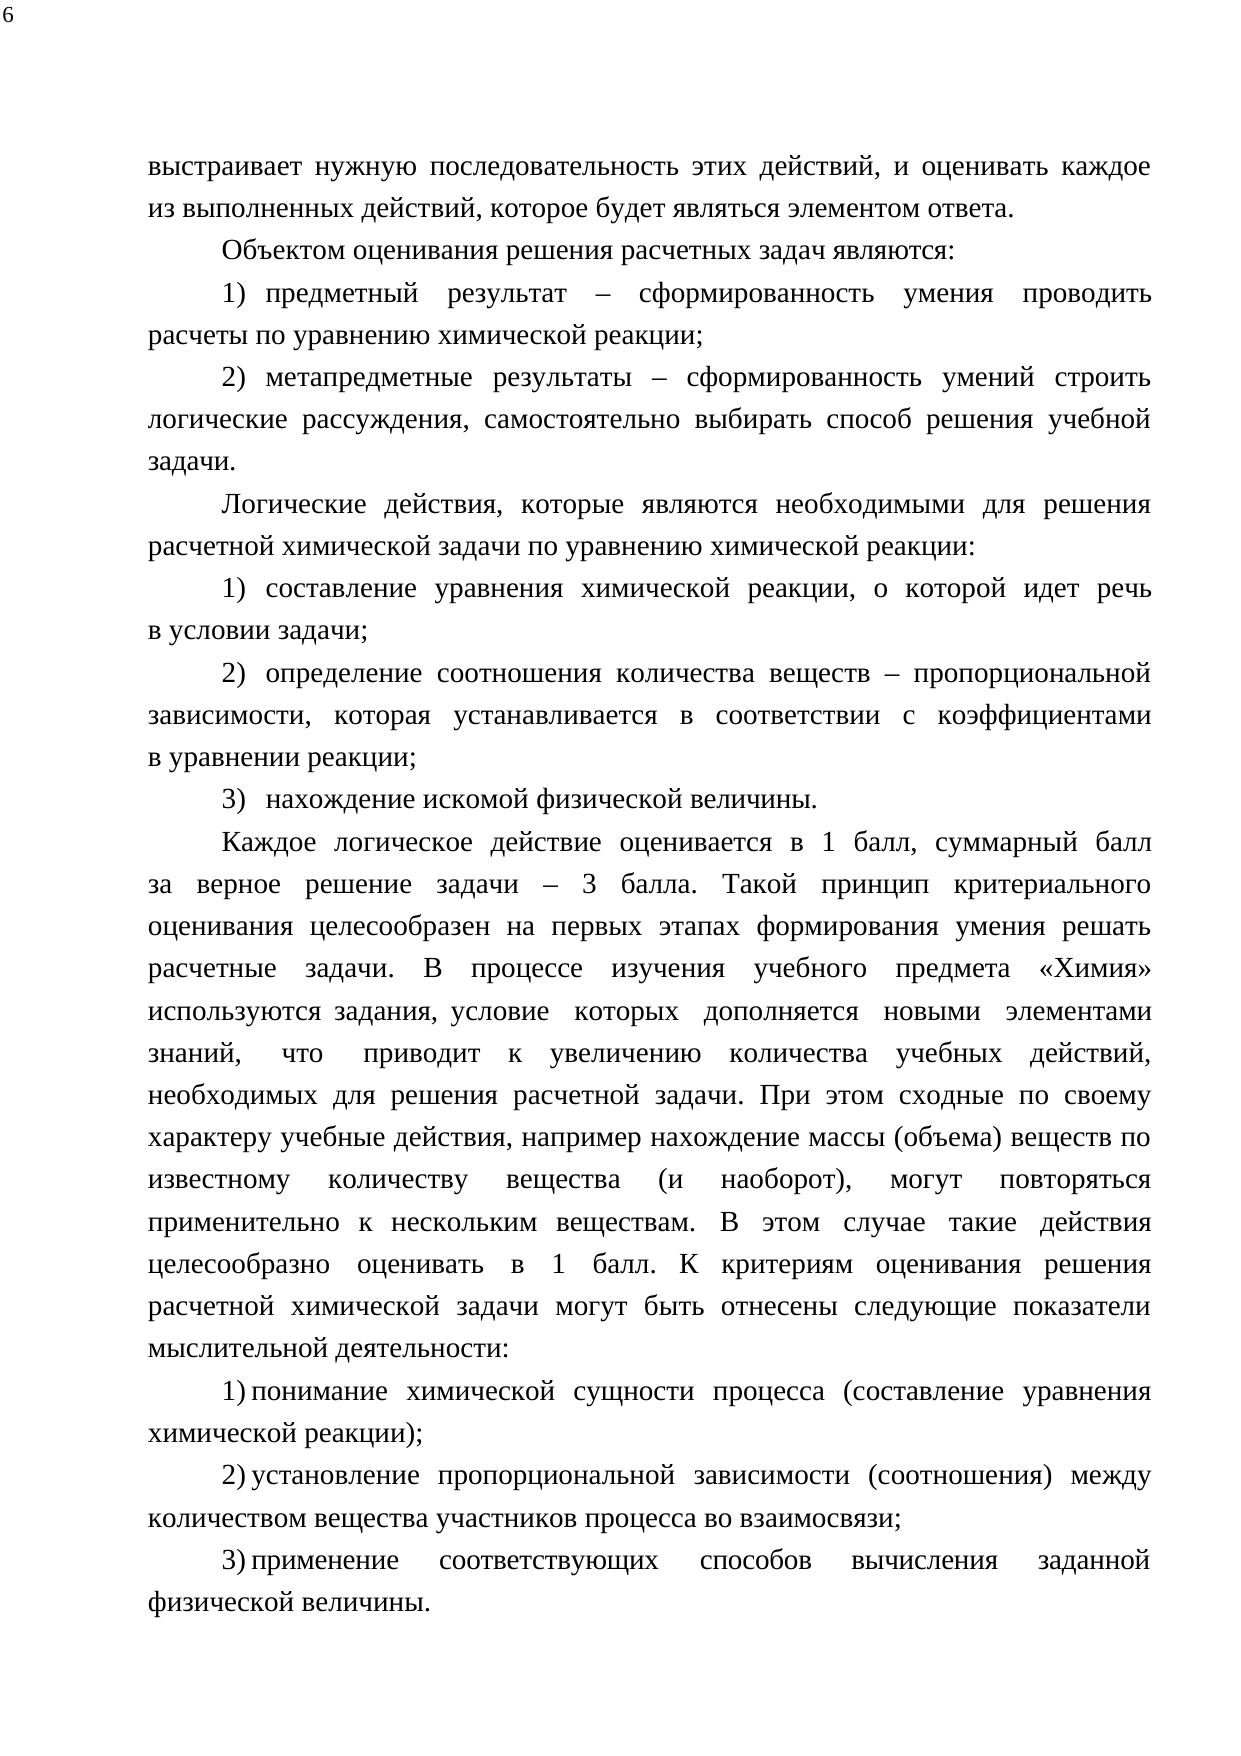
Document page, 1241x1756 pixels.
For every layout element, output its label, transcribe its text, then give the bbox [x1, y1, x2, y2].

list установление пропорциональной зависимости (соотношения) между количеством вещества участников процесса во взаимосвязи; [148, 1457, 1151, 1533]
list метапредметные результаты – сформированность умений строить логические рассуждения, самостоятельно выбирать способ решения учебной задачи. [148, 359, 1152, 477]
list применение соответствующих способов вычисления заданной физической величины. [148, 1542, 1152, 1618]
list определение соотношения количества веществ – пропорциональной зависимости, которая устанавливается в соответствии с коэффициентами в уравнении реакции; [148, 655, 1152, 773]
text выстраивает нужную последовательность этих действий, и оценивать каждое из выполненных действий, которое будет являться элементом ответа. [148, 148, 1151, 223]
list составление уравнения химической реакции, о которой идет речь в условии задачи; [148, 570, 1152, 646]
list нахождение искомой физической величины. [221, 781, 1166, 815]
text Каждое логическое действие оценивается в 1 балл, суммарный балл за верное решение задачи – 3 балла. Такой принцип критериального оценивания целесообразен на первых этапах формирования умения решать расчетные задачи. В процессе изучения учебного предмета «Химия» используются задания, условие которых дополняется новыми элементами знаний, что приводит к увеличению количества учебных действий, необходимых для решения расчетной задачи. При этом сходные по своему характеру учебные действия, например нахождение массы (объема) веществ по известному количеству вещества (и наоборот), могут повторяться применительно к нескольким веществам. В этом случае такие действия целесообразно оценивать в 1 балл. К критериям оценивания решения расчетной химической задачи могут быть отнесены следующие показатели мыслительной деятельности: [148, 824, 1152, 1364]
text Объектом оценивания решения расчетных задач являются: [221, 232, 1166, 266]
list предметный результат – сформированность умения проводить расчеты по уравнению химической реакции; [148, 275, 1152, 350]
text Логические действия, которые являются необходимыми для решения расчетной химической задачи по уравнению химической реакции: [148, 486, 1151, 562]
list понимание химической сущности процесса (составление уравнения химической реакции); [148, 1373, 1151, 1449]
